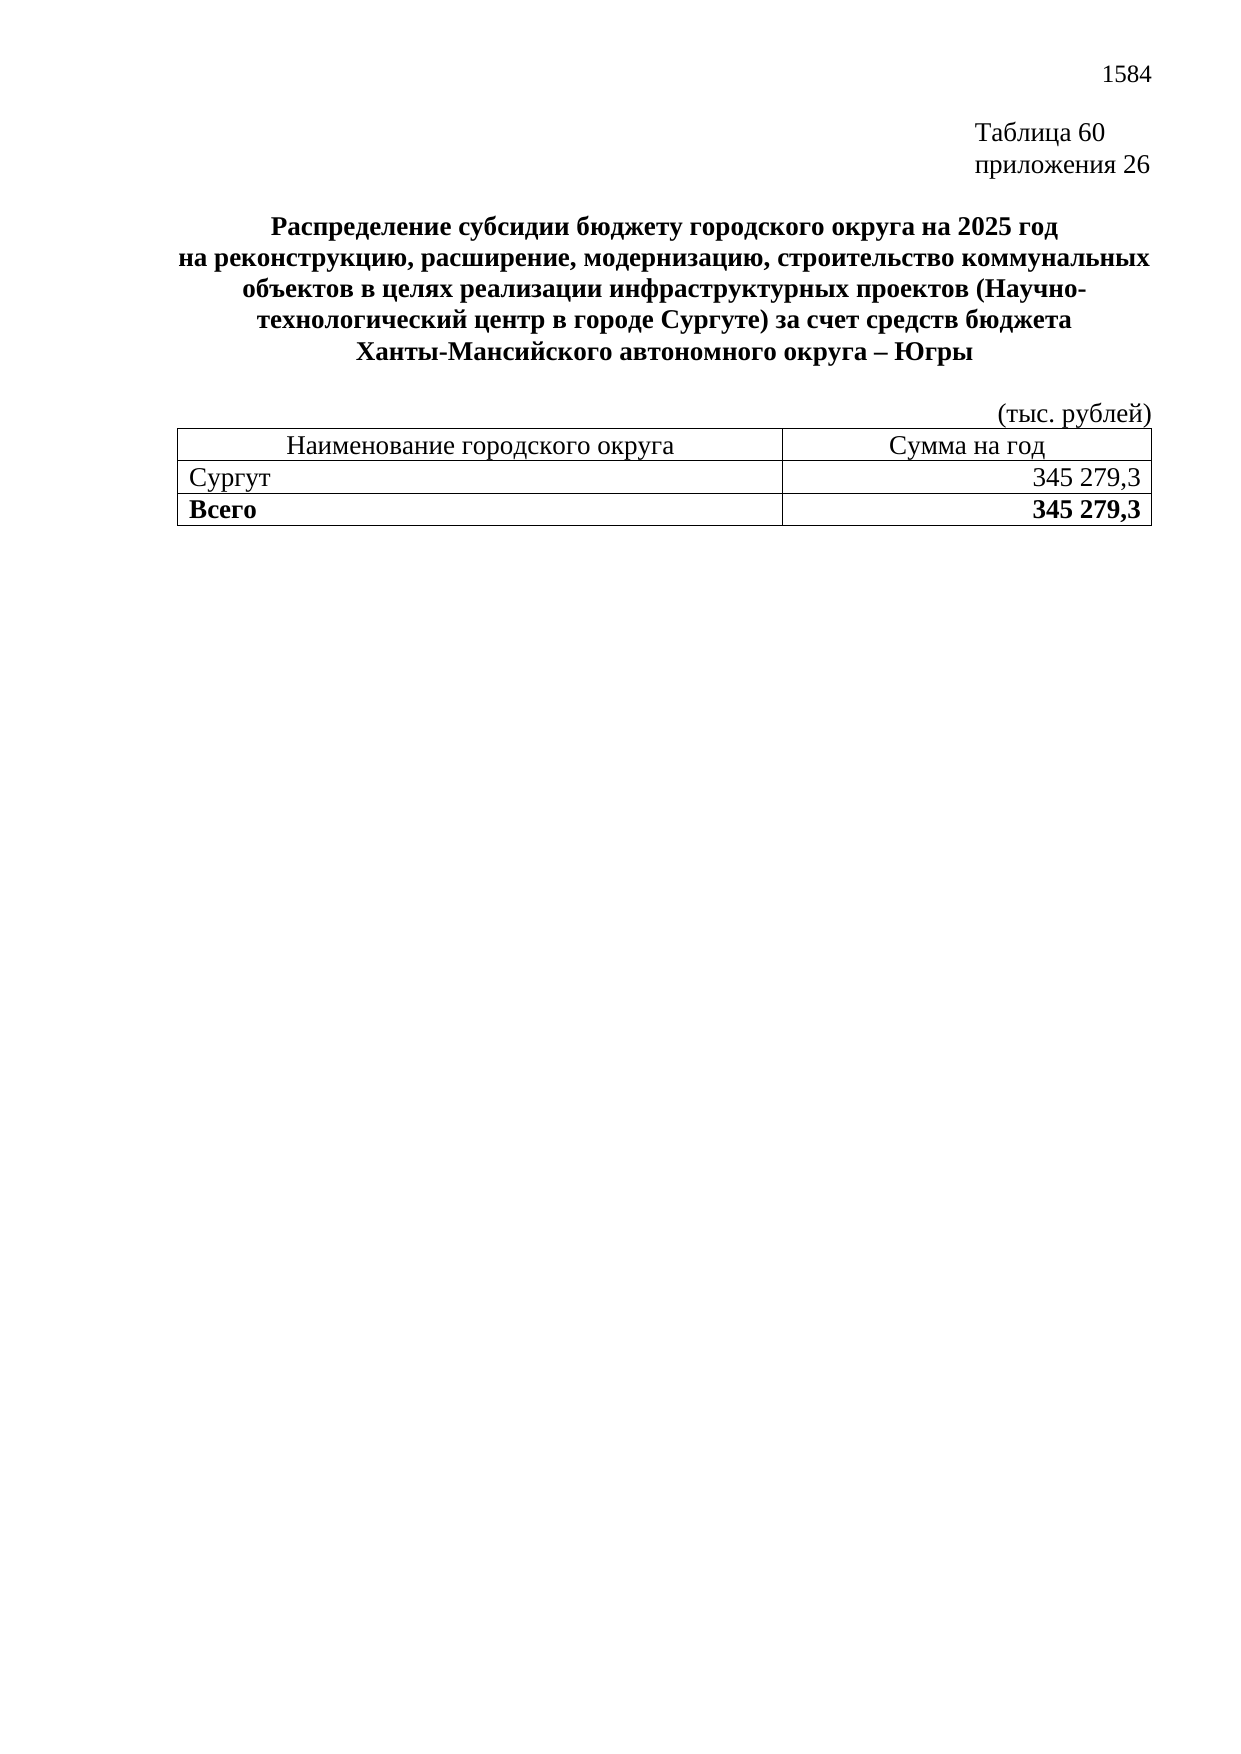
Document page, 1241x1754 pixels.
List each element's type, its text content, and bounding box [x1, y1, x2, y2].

text приложения 26 [974, 148, 1152, 179]
text Распределение субсидии бюджету городского округа на 2025 год [177, 210, 1152, 241]
table_cell 345 279,3 [783, 461, 1151, 492]
text на реконструкцию, расширение, модернизацию, строительство коммунальных объектов в целях реализации инфраструктурных проектов (Научно-технологический центр в городе Сургуте) за счет средств бюджета [177, 241, 1152, 334]
table_cell 345 279,3 [783, 494, 1151, 524]
table_cell Всего [178, 494, 782, 524]
table_header Сумма на год [783, 429, 1151, 460]
table_cell Сургут [178, 461, 782, 492]
text (тыс. рублей) [177, 397, 1152, 428]
text Таблица 60 [974, 117, 1152, 148]
text Ханты-Мансийского автономного округа – Югры [177, 334, 1152, 366]
table_header Наименование городского округа [178, 429, 782, 460]
